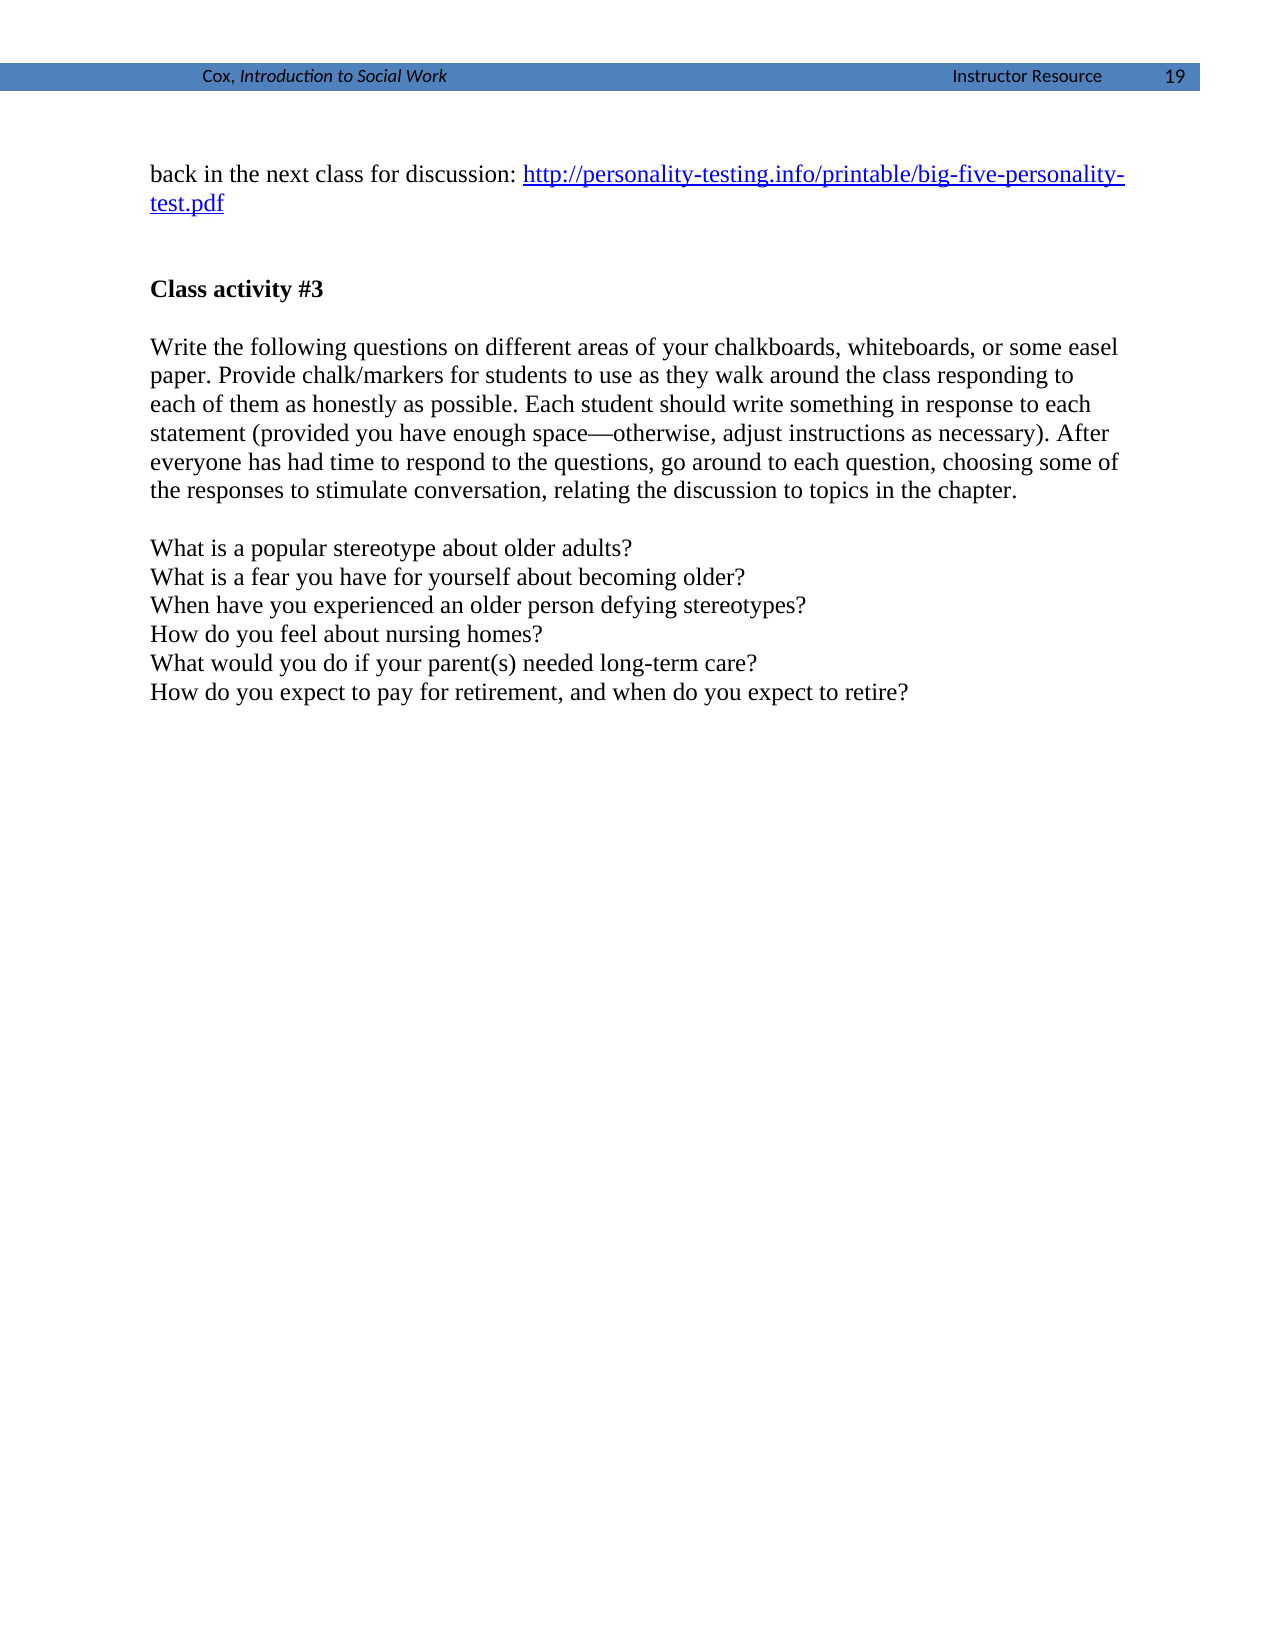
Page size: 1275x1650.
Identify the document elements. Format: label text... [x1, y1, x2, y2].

text When have you experienced an older person defying stereotypes? [150, 590, 1125, 619]
text Class activity #3 [150, 274, 1125, 303]
text How do you feel about nursing homes? [150, 619, 1125, 648]
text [150, 159, 1125, 217]
text What would you do if your parent(s) needed long-term care? [150, 648, 1125, 677]
text What is a popular stereotype about older adults? [150, 533, 1125, 562]
text What is a fear you have for yourself about becoming older? [150, 562, 1125, 590]
text Write the following questions on different areas of your chalkboards, whiteboards, or some easel paper. Provide chalk/markers for students to use as they walk around the class responding to each of them as honestly as possible. Each student should write something in response to each statement (provided you have enough space—otherwise, adjust instructions as necessary). After everyone has had time to respond to the questions, go around to each question, choosing some of the responses to stimulate conversation, relating the discussion to topics in the chapter. [150, 332, 1125, 504]
text How do you expect to pay for retirement, and when do you expect to retire? [150, 677, 1125, 705]
